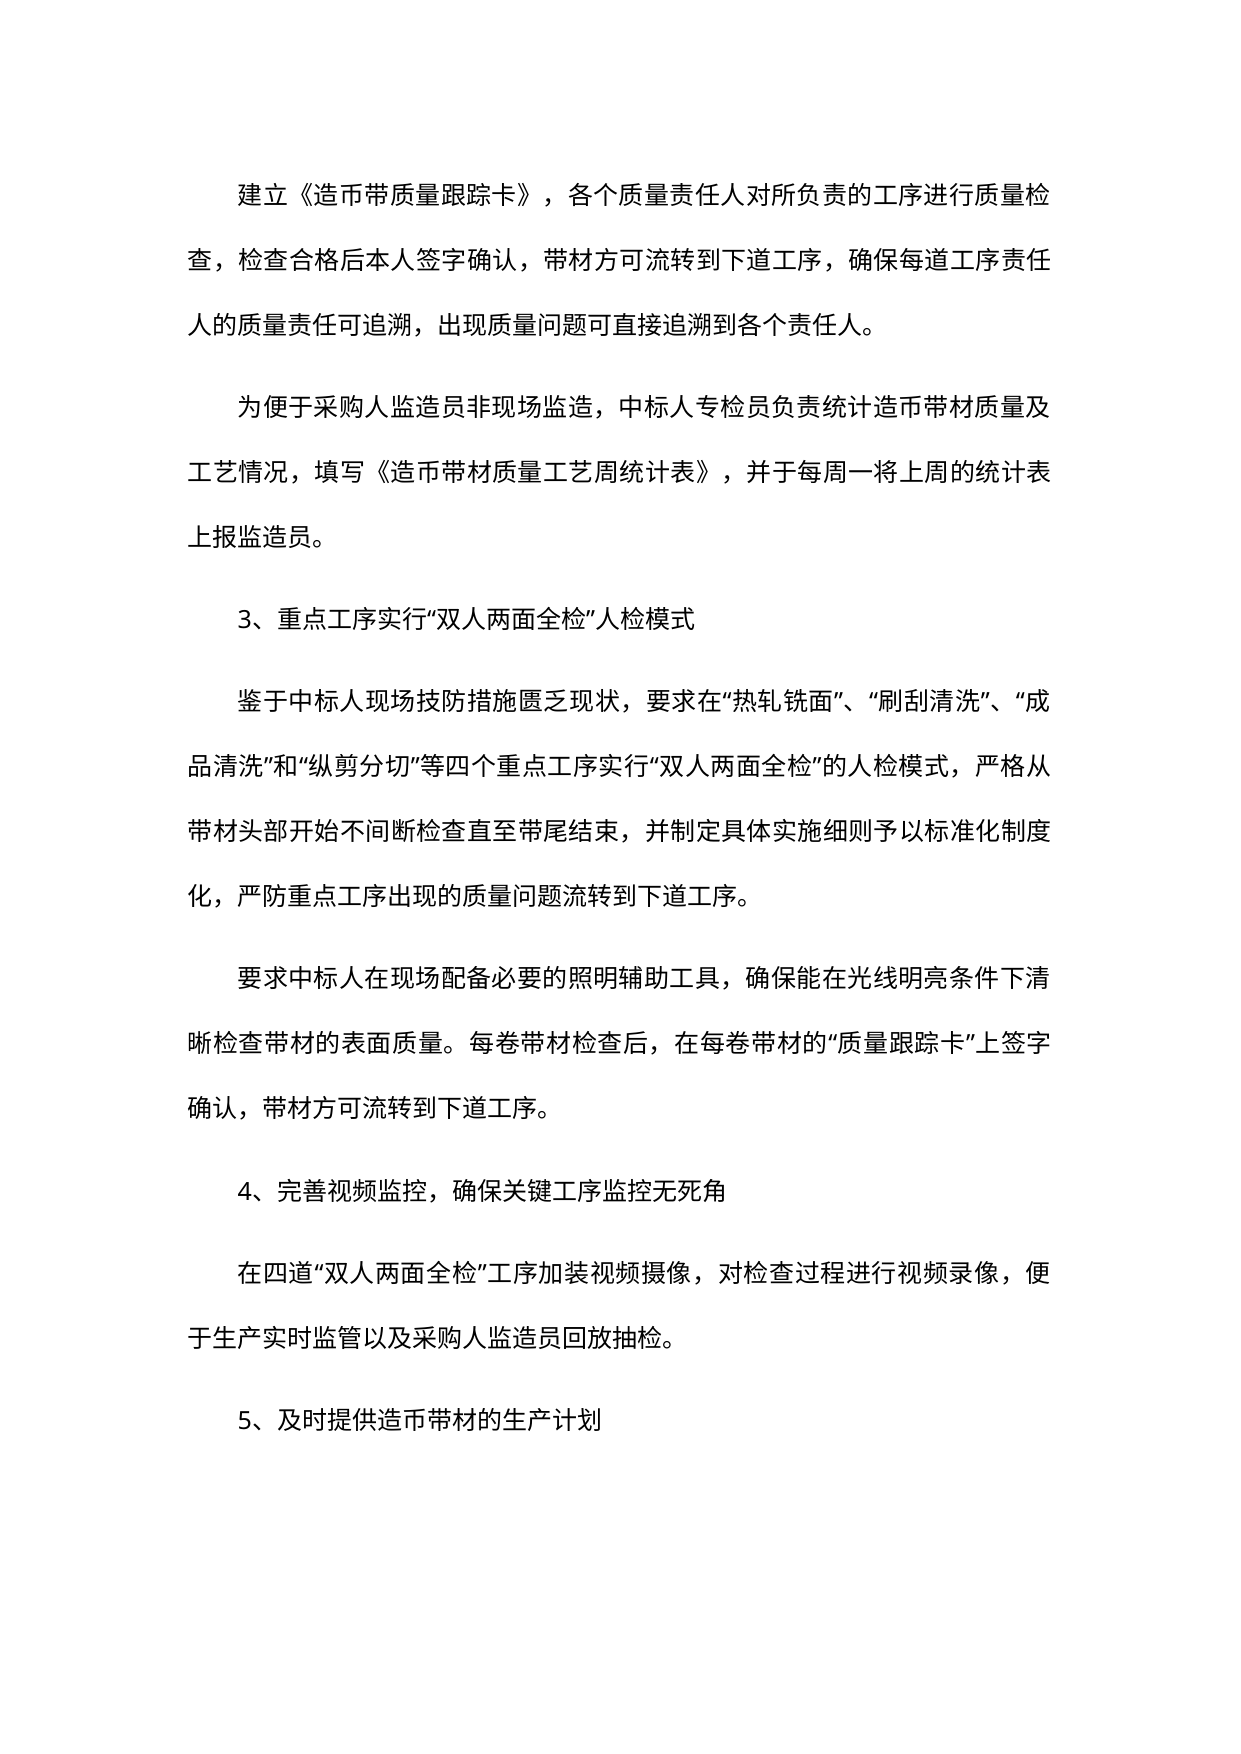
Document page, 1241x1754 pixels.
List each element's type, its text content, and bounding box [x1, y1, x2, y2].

text 4、完善视频监控，确保关键工序监控无死角 [187, 1158, 1053, 1223]
text 建立《造币带质量跟踪卡》，各个质量责任人对所负责的工序进行质量检查，检查合格后本人签字确认，带材方可流转到下道工序，确保每道工序责任人的质量责任可追溯，出现质量问题可直接追溯到各个责任人。 [187, 162, 1053, 357]
text 要求中标人在现场配备必要的照明辅助工具，确保能在光线明亮条件下清晰检查带材的表面质量。每卷带材检查后，在每卷带材的“质量跟踪卡”上签字确认，带材方可流转到下道工序。 [187, 946, 1053, 1141]
text 5、及时提供造币带材的生产计划 [187, 1387, 1053, 1452]
text 在四道“双人两面全检”工序加装视频摄像，对检查过程进行视频录像，便于生产实时监管以及采购人监造员回放抽检。 [187, 1240, 1053, 1370]
text 为便于采购人监造员非现场监造，中标人专检员负责统计造币带材质量及工艺情况，填写《造币带材质量工艺周统计表》，并于每周一将上周的统计表上报监造员。 [187, 374, 1053, 569]
text 鉴于中标人现场技防措施匮乏现状，要求在“热轧铣面”、“刷刮清洗”、“成品清洗”和“纵剪分切”等四个重点工序实行“双人两面全检”的人检模式，严格从带材头部开始不间断检查直至带尾结束，并制定具体实施细则予以标准化制度化，严防重点工序出现的质量问题流转到下道工序。 [187, 668, 1053, 928]
text 3、重点工序实行“双人两面全检”人检模式 [187, 586, 1053, 651]
